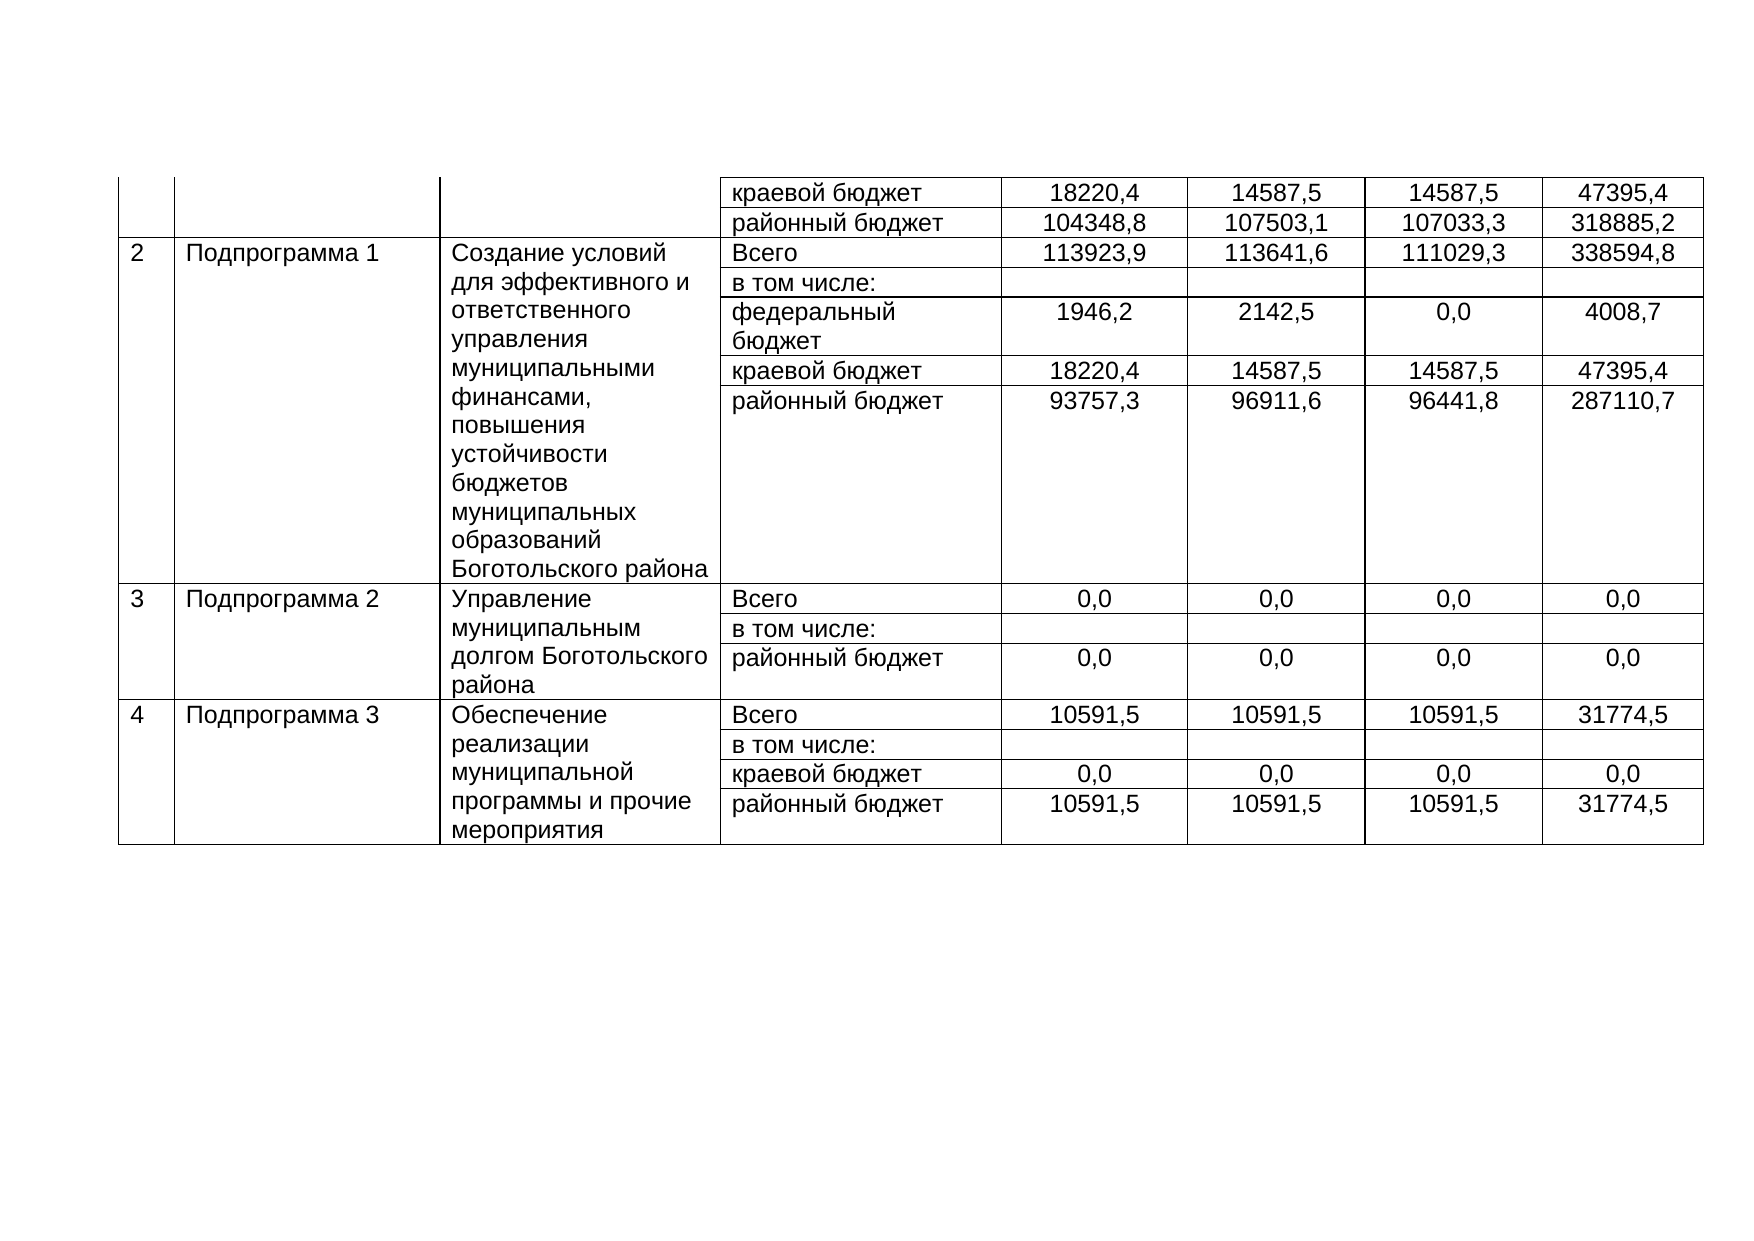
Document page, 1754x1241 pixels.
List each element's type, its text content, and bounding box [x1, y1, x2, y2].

table_cell 107503,1 [1188, 208, 1364, 237]
table_cell 93757,3 [1002, 386, 1187, 583]
table_cell [1543, 268, 1703, 296]
table_cell Подпрограмма 3 [175, 700, 439, 844]
table_cell в том числе: [721, 730, 1001, 758]
table_cell 107033,3 [1366, 208, 1542, 237]
table_cell Всего [721, 238, 1001, 267]
table_cell 0,0 [1188, 760, 1364, 788]
table_cell 113923,9 [1002, 238, 1187, 267]
table_cell Всего [721, 700, 1001, 729]
table_cell [1002, 268, 1187, 296]
table_cell 0,0 [1543, 644, 1703, 699]
table_cell в том числе: [721, 614, 1001, 642]
table_cell Подпрограмма 2 [175, 584, 439, 699]
table_cell 96441,8 [1366, 386, 1542, 583]
table_cell 0,0 [1366, 644, 1542, 699]
table_cell Подпрограмма 1 [175, 238, 439, 583]
table_cell [1366, 268, 1542, 296]
table_cell 18220,4 [1002, 356, 1187, 385]
table_cell 47395,4 [1543, 356, 1703, 385]
table_cell 1946,2 [1002, 298, 1187, 355]
table_cell районный бюджет [721, 386, 1001, 583]
table_cell федеральный бюджет [721, 298, 1001, 355]
table_cell 0,0 [1002, 760, 1187, 788]
table_cell краевой бюджет [721, 356, 1001, 385]
table_cell [1002, 730, 1187, 758]
table_cell 338594,8 [1543, 238, 1703, 267]
table_cell 14587,5 [1366, 356, 1542, 385]
table_cell [1366, 614, 1542, 642]
table_cell 10591,5 [1002, 700, 1187, 729]
table_cell 2142,5 [1188, 298, 1364, 355]
table_cell Обеспечение реализации муниципальной программы и прочие мероприятия [441, 700, 720, 844]
table_cell [1002, 614, 1187, 642]
table_cell 0,0 [1188, 584, 1364, 613]
table_cell 31774,5 [1543, 789, 1703, 844]
table_cell 14587,5 [1366, 178, 1542, 207]
table_cell 0,0 [1366, 760, 1542, 788]
table_cell 4008,7 [1543, 298, 1703, 355]
table_cell [1188, 268, 1364, 296]
table_cell [1366, 730, 1542, 758]
table_cell районный бюджет [721, 208, 1001, 237]
table_cell 0,0 [1002, 584, 1187, 613]
table_cell 96911,6 [1188, 386, 1364, 583]
table_cell [1543, 730, 1703, 758]
table_cell 287110,7 [1543, 386, 1703, 583]
table_cell [1543, 614, 1703, 642]
table_cell 10591,5 [1366, 700, 1542, 729]
table_cell 10591,5 [1366, 789, 1542, 844]
table_cell 0,0 [1366, 298, 1542, 355]
table_cell в том числе: [721, 268, 1001, 296]
table_cell 14587,5 [1188, 356, 1364, 385]
table_cell Всего [721, 584, 1001, 613]
table_cell 2 [119, 238, 174, 583]
table_cell Управление муниципальным долгом Боготольского района [441, 584, 720, 699]
table_cell краевой бюджет [721, 178, 1001, 207]
table_cell 4 [119, 700, 174, 844]
table_cell районный бюджет [721, 644, 1001, 699]
table_cell 3 [119, 584, 174, 699]
table_cell 0,0 [1543, 584, 1703, 613]
table_cell 0,0 [1188, 644, 1364, 699]
table_cell 0,0 [1543, 760, 1703, 788]
table_cell 104348,8 [1002, 208, 1187, 237]
table_cell 0,0 [1366, 584, 1542, 613]
table_cell 18220,4 [1002, 178, 1187, 207]
table_cell 14587,5 [1188, 178, 1364, 207]
table_cell 47395,4 [1543, 178, 1703, 207]
table_cell 318885,2 [1543, 208, 1703, 237]
table_cell районный бюджет [721, 789, 1001, 844]
table_cell 0,0 [1002, 644, 1187, 699]
table_cell 113641,6 [1188, 238, 1364, 267]
table_cell 10591,5 [1188, 700, 1364, 729]
table_cell [1188, 614, 1364, 642]
table_cell 31774,5 [1543, 700, 1703, 729]
table_cell 10591,5 [1002, 789, 1187, 844]
table_cell 10591,5 [1188, 789, 1364, 844]
table_cell 111029,3 [1366, 238, 1542, 267]
table_cell Создание условий для эффективного и ответственного управления муниципальными финансами, повышения устойчивости бюджетов муниципальных образований Боготольского района [441, 238, 720, 583]
table_cell [1188, 730, 1364, 758]
table_cell краевой бюджет [721, 760, 1001, 788]
